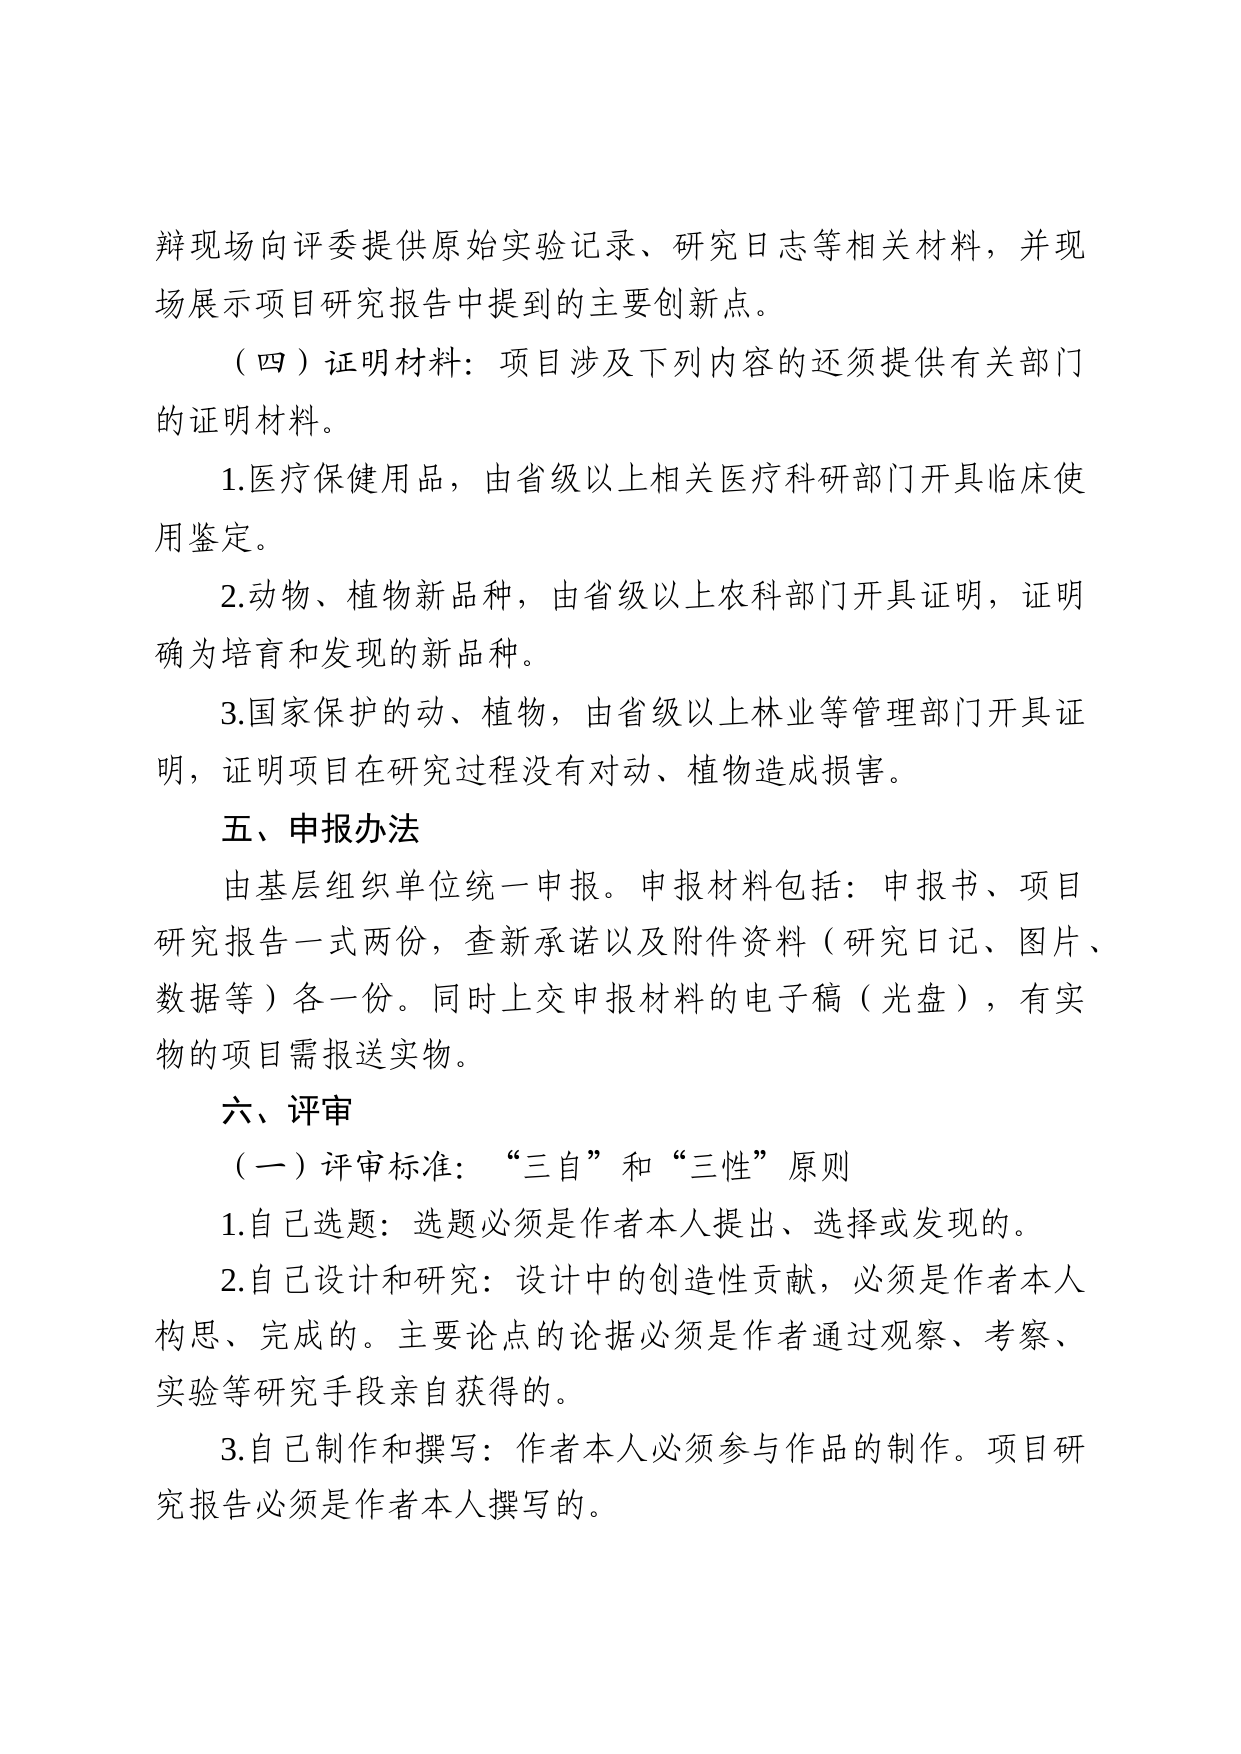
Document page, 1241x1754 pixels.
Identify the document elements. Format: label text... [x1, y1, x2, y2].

text 由基层组织单位统一申报。申报材料包括：申报书、项目研究报告一式两份，查新承诺以及附件资料（研究日记、图片、数据等）各一份。同时上交申报材料的电子稿（光盘），有实物的项目需报送实物。 [153, 852, 1087, 1077]
text 六、评审 [153, 1077, 1087, 1134]
text 1.自己选题：选题必须是作者本人提出、选择或发现的。 [153, 1190, 1087, 1246]
text （四）证明材料：项目涉及下列内容的还须提供有关部门的证明材料。 [153, 327, 1087, 444]
text 3.国家保护的动、植物，由省级以上林业等管理部门开具证明，证明项目在研究过程没有对动、植物造成损害。 [153, 677, 1087, 794]
text 1.医疗保健用品，由省级以上相关医疗科研部门开具临床使用鉴定。 [153, 444, 1087, 561]
text 2.自己设计和研究：设计中的创造性贡献，必须是作者本人构思、完成的。主要论点的论据必须是作者通过观察、考察、实验等研究手段亲自获得的。 [153, 1246, 1087, 1415]
text （一）评审标准：“三自”和“三性”原则 [153, 1134, 1087, 1190]
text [153, 211, 1087, 327]
text 五、申报办法 [153, 794, 1087, 852]
text 2.动物、植物新品种，由省级以上农科部门开具证明，证明确为培育和发现的新品种。 [153, 561, 1087, 677]
text 3.自己制作和撰写：作者本人必须参与作品的制作。项目研究报告必须是作者本人撰写的。 [153, 1415, 1087, 1527]
